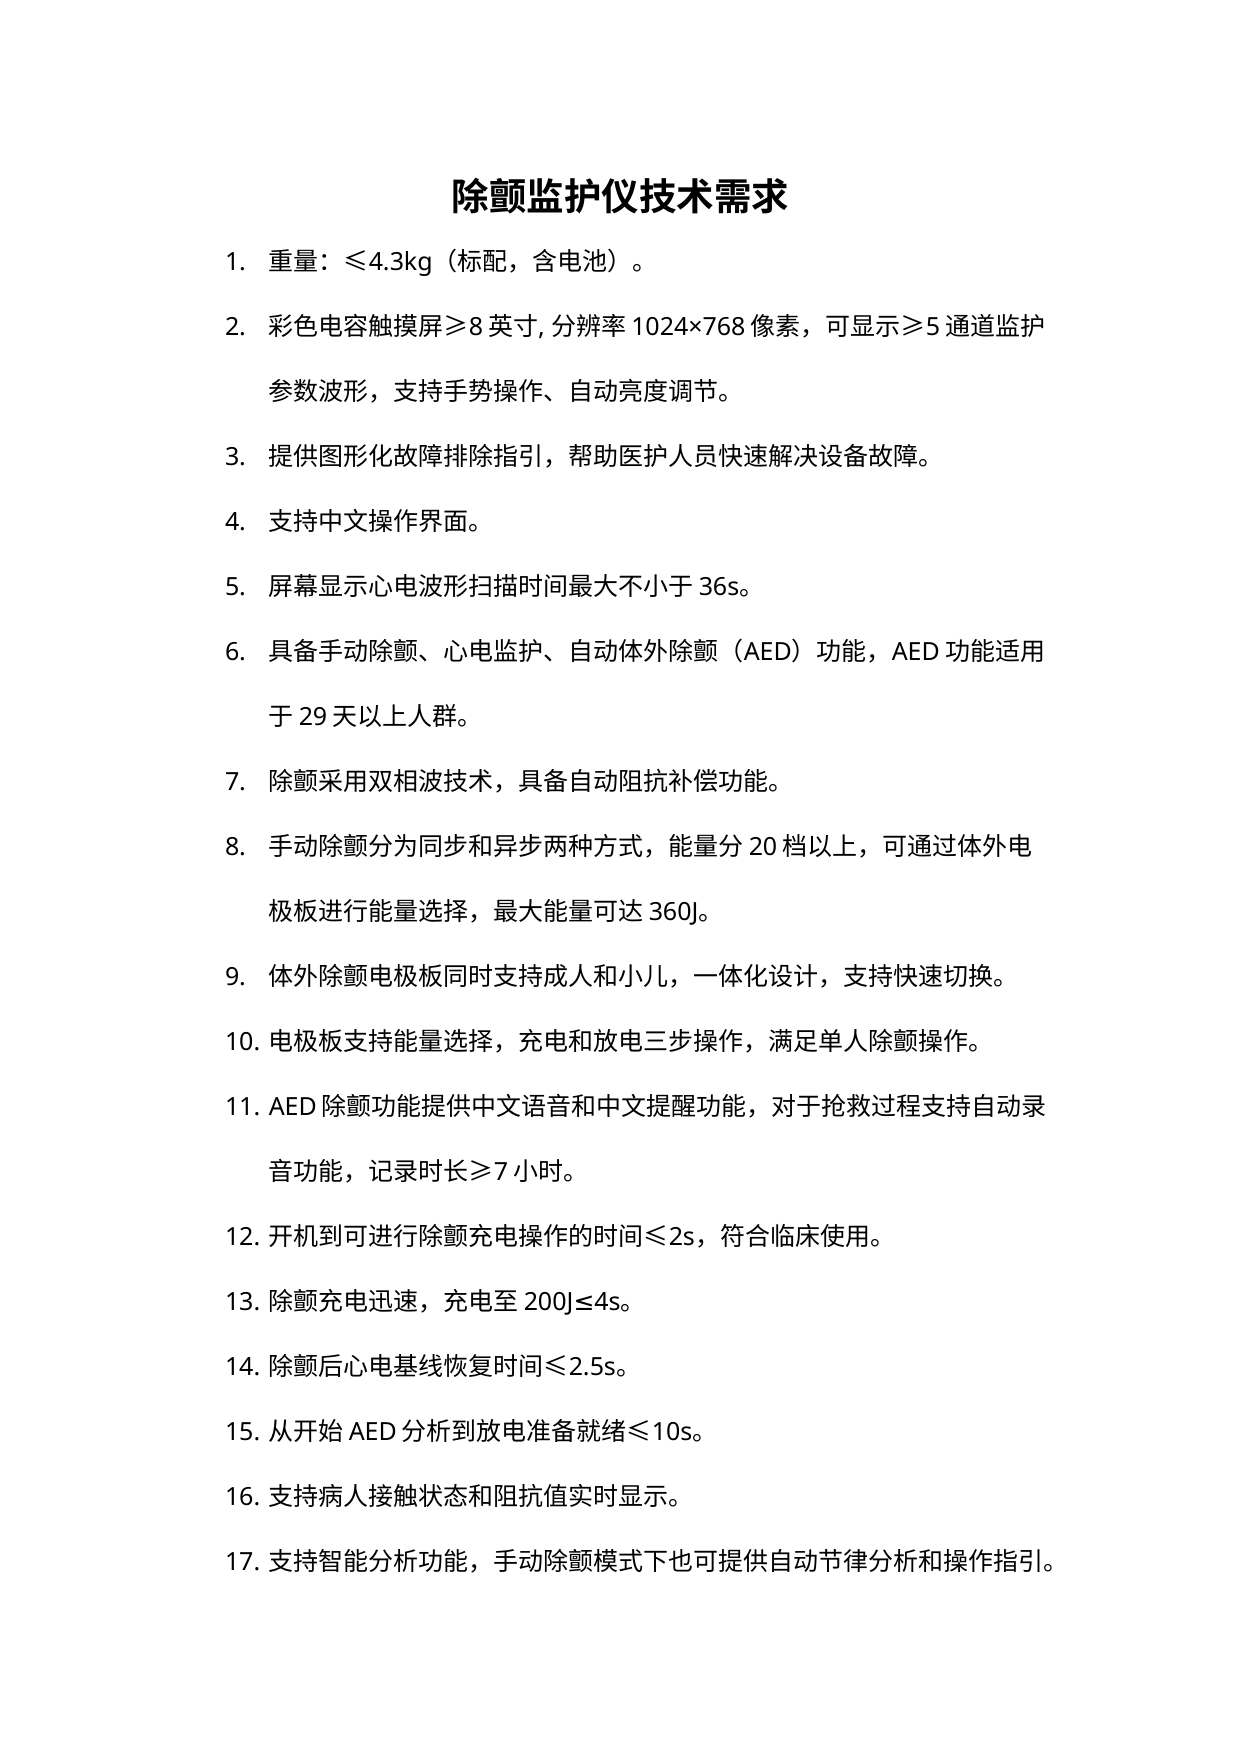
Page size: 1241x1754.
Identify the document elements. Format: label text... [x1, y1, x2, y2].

list 支持病人接触状态和阻抗值实时显示。 [225, 1462, 1053, 1527]
text 除颤监护仪技术需求 [187, 162, 1053, 227]
list 支持中文操作界面。 [225, 487, 1053, 552]
list 具备手动除颤、心电监护、自动体外除颤（AED）功能，AED功能适用于29天以上人群。 [225, 617, 1053, 747]
list 支持智能分析功能，手动除颤模式下也可提供自动节律分析和操作指引。 [225, 1527, 1053, 1592]
list 体外除颤电极板同时支持成人和小儿，一体化设计，支持快速切换。 [225, 942, 1053, 1007]
list AED除颤功能提供中文语音和中文提醒功能，对于抢救过程支持自动录音功能，记录时长≥7小时。 [225, 1072, 1053, 1202]
list 重量：≤4.3kg（标配，含电池）。 [225, 227, 1053, 292]
list 电极板支持能量选择，充电和放电三步操作，满足单人除颤操作。 [225, 1007, 1053, 1072]
list 除颤后心电基线恢复时间≤2.5s。 [225, 1332, 1053, 1397]
list 除颤采用双相波技术，具备自动阻抗补偿功能。 [225, 747, 1053, 812]
list 从开始AED分析到放电准备就绪≤10s。 [225, 1397, 1053, 1462]
list 手动除颤分为同步和异步两种方式，能量分20档以上，可通过体外电极板进行能量选择，最大能量可达360J。 [225, 812, 1053, 942]
list 彩色电容触摸屏≥8英寸, 分辨率1024×768像素，可显示≥5通道监护参数波形，支持手势操作、自动亮度调节。 [225, 292, 1053, 422]
list 屏幕显示心电波形扫描时间最大不小于36s。 [225, 552, 1053, 617]
list 开机到可进行除颤充电操作的时间≤2s，符合临床使用。 [225, 1202, 1053, 1267]
list 除颤充电迅速，充电至200J≤4s。 [225, 1267, 1053, 1332]
list 提供图形化故障排除指引，帮助医护人员快速解决设备故障。 [225, 422, 1053, 487]
